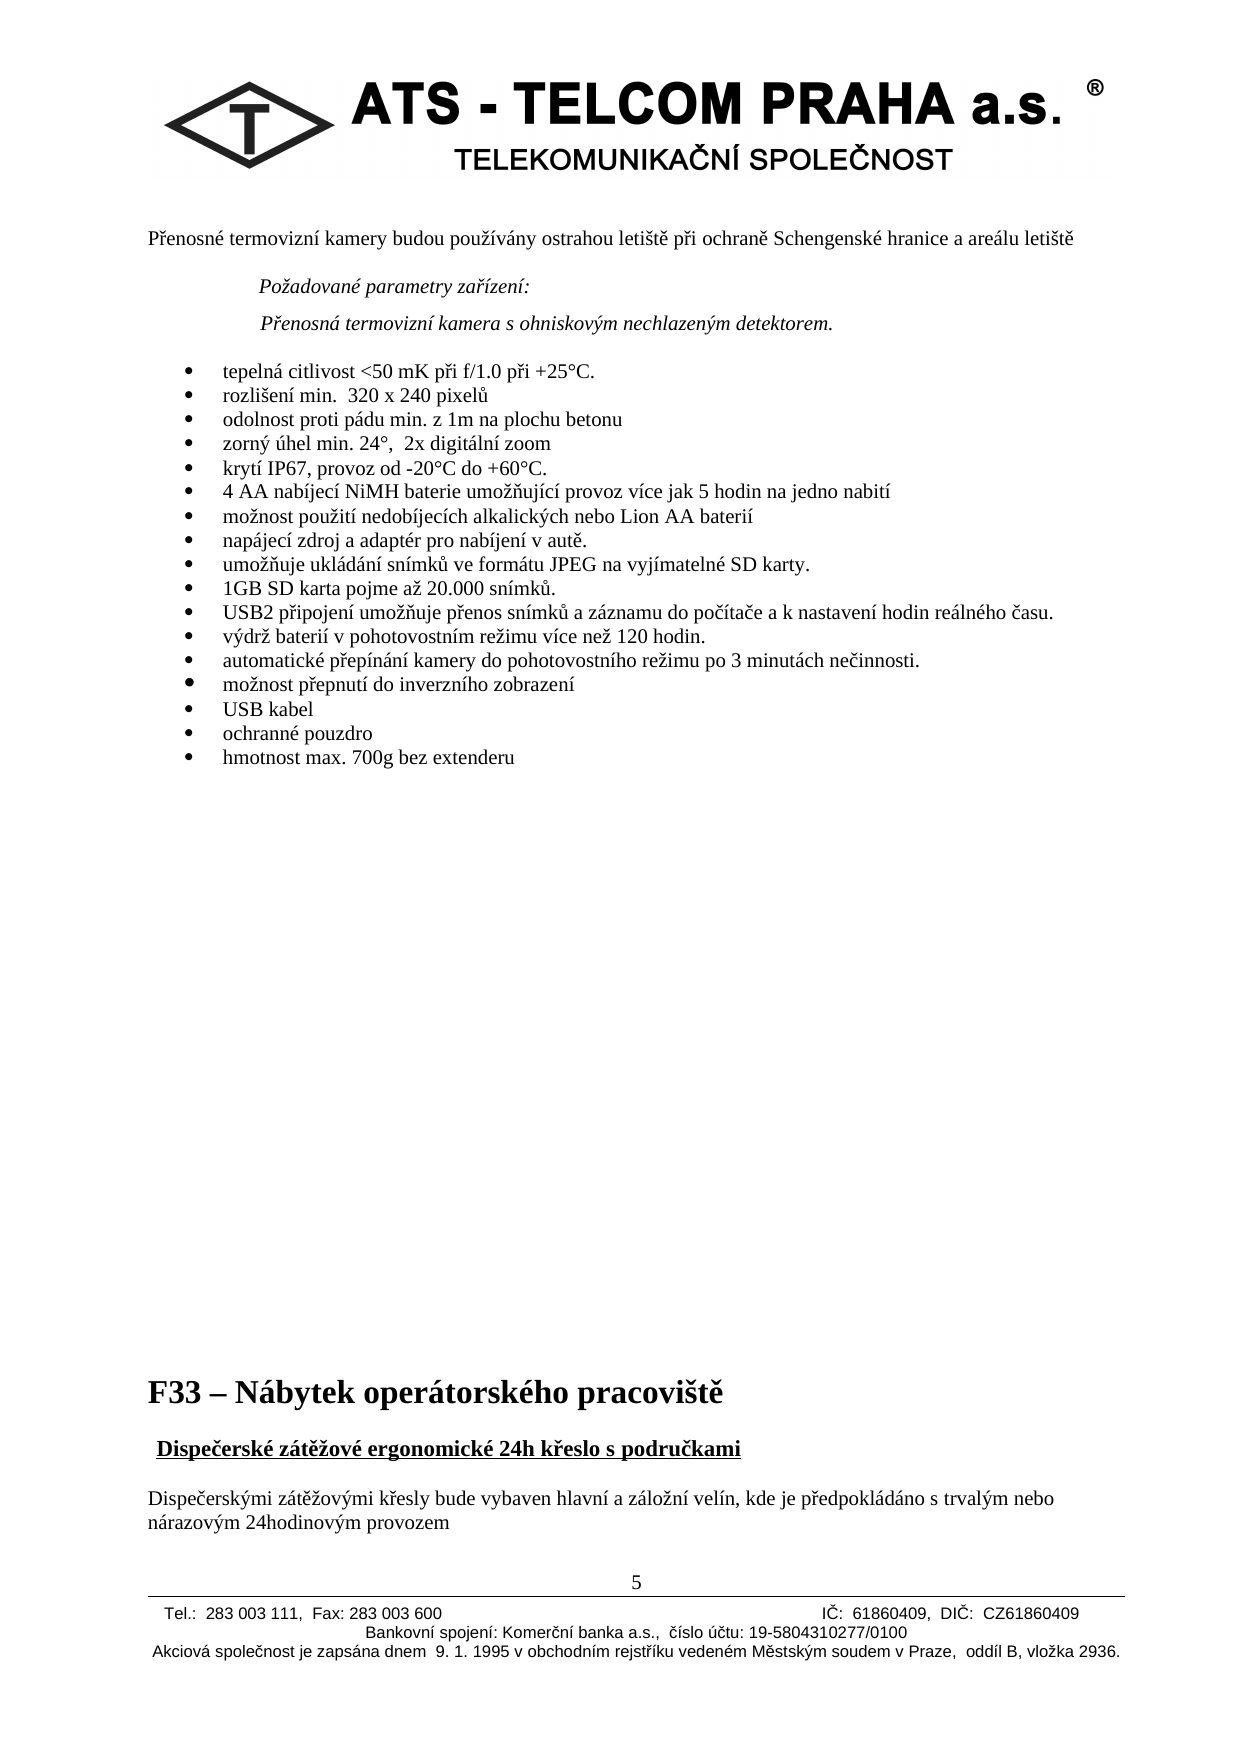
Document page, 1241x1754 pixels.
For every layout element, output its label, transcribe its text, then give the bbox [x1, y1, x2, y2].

list rozlišení min. 320 x 240 pixelů [185, 383, 1125, 407]
list 1GB SD karta pojme až 20.000 snímků. [185, 576, 1125, 600]
text F33 – Nábytek operátorského pracoviště [148, 1373, 1125, 1411]
text Přenosné termovizní kamery budou používány ostrahou letiště při ochraně Schengenské hranice a areálu letiště [148, 226, 1125, 250]
picture [147, 73, 1112, 181]
list napájecí zdroj a adaptér pro nabíjení v autě. [185, 528, 1125, 552]
list tepelná citlivost <50 mK při f/1.0 při +. [185, 359, 1125, 383]
list krytí IP67, provoz od do +. [185, 455, 1125, 479]
list ochranné pouzdro [185, 721, 1125, 745]
text Požadované parametry zařízení: [185, 274, 1125, 298]
list možnost použití nedobíjecích alkalických nebo Lion AA baterií [185, 503, 1125, 528]
text Přenosná termovizní kamera s ohniskovým nechlazeným detektorem. [260, 311, 1125, 335]
text Dispečerskými zátěžovými křesly bude vybaven hlavní a záložní velín, kde je předpokládáno s trvalým nebo nárazovým 24hodinovým provozem [148, 1486, 1125, 1534]
list možnost přepnutí do inverzního zobrazení [185, 672, 1125, 697]
list umožňuje ukládání snímků ve formátu JPEG na vyjímatelné SD karty. [185, 552, 1125, 576]
text Dispečerské zátěžové ergonomické 24h křeslo s područkami [156, 1435, 1125, 1462]
list odolnost proti pádu min. z 1m na plochu betonu [185, 407, 1125, 431]
list hmotnost max. 700g bez extenderu [185, 745, 1125, 769]
list zorný úhel min. 24°, 2x digitální zoom [185, 431, 1125, 455]
list výdrž baterií v pohotovostním režimu více než 120 hodin. [185, 624, 1125, 648]
list USB2 připojení umožňuje přenos snímků a záznamu do počítače a k nastavení hodin reálného času. [185, 600, 1125, 624]
list 4 AA nabíjecí NiMH baterie umožňující provoz více jak 5 hodin na jedno nabití [185, 479, 1125, 503]
list USB kabel [185, 697, 1125, 721]
list automatické přepínání kamery do pohotovostního režimu po 3 minutách nečinnosti. [185, 648, 1125, 672]
